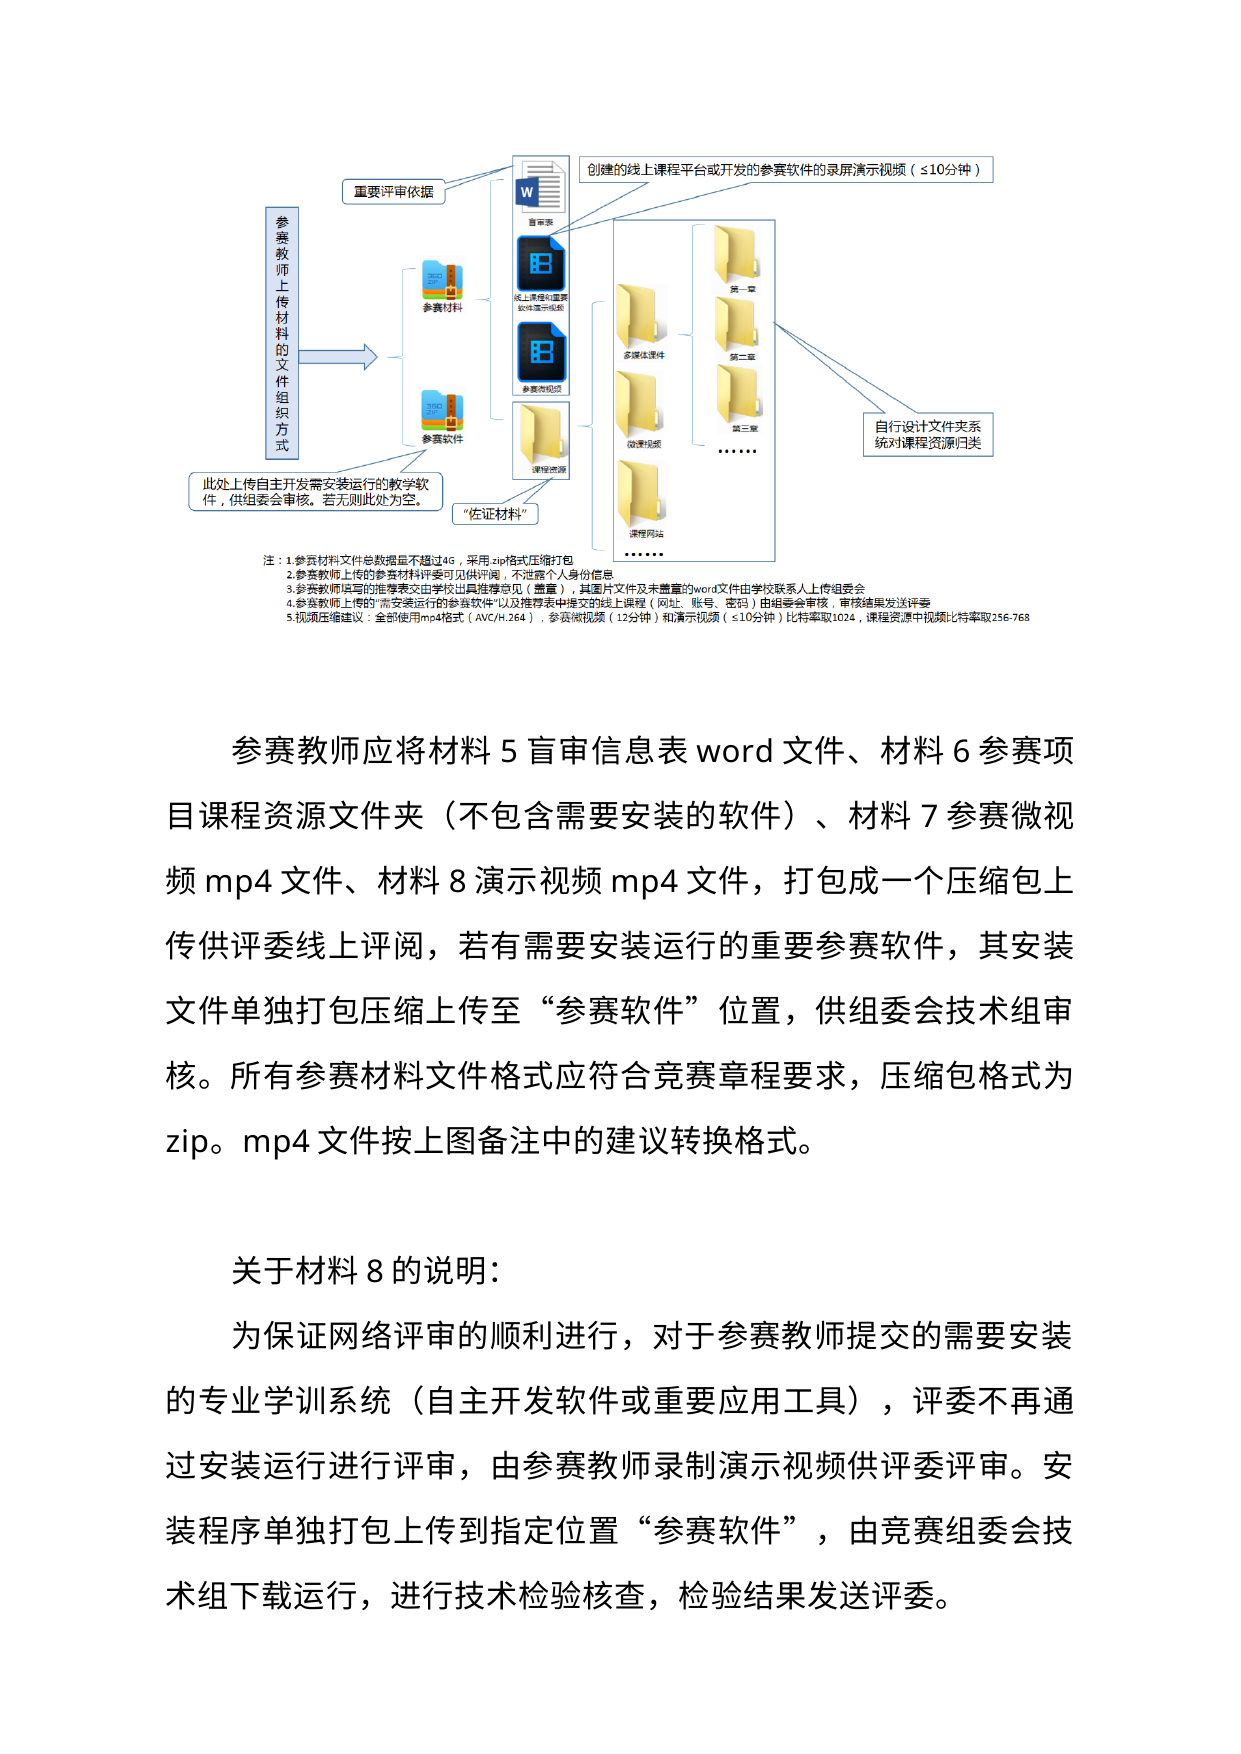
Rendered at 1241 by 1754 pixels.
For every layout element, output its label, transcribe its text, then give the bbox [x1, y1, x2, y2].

text 为保证网络评审的顺利进行，对于参赛教师提交的需要安装的专业学训系统（自主开发软件或重要应用工具），评委不再通过安装运行进行评审，由参赛教师录制演示视频供评委评审。安装程序单独打包上传到指定位置“参赛软件”，由竞赛组委会技术组下载运行，进行技术检验核查，检验结果发送评委。 [165, 1302, 1075, 1627]
text 参赛教师应将材料5盲审信息表word文件、材料6参赛项目课程资源文件夹（不包含需要安装的软件）、材料7参赛微视频mp4文件、材料8演示视频mp4文件，打包成一个压缩包上传供评委线上评阅，若有需要安装运行的重要参赛软件，其安装文件单独打包压缩上传至“参赛软件”位置，供组委会技术组审核。所有参赛材料文件格式应符合竞赛章程要求，压缩包格式为zip。mp4文件按上图备注中的建议转换格式。 [165, 717, 1075, 1172]
picture [165, 131, 1075, 644]
text 关于材料8的说明： [165, 1237, 1075, 1302]
